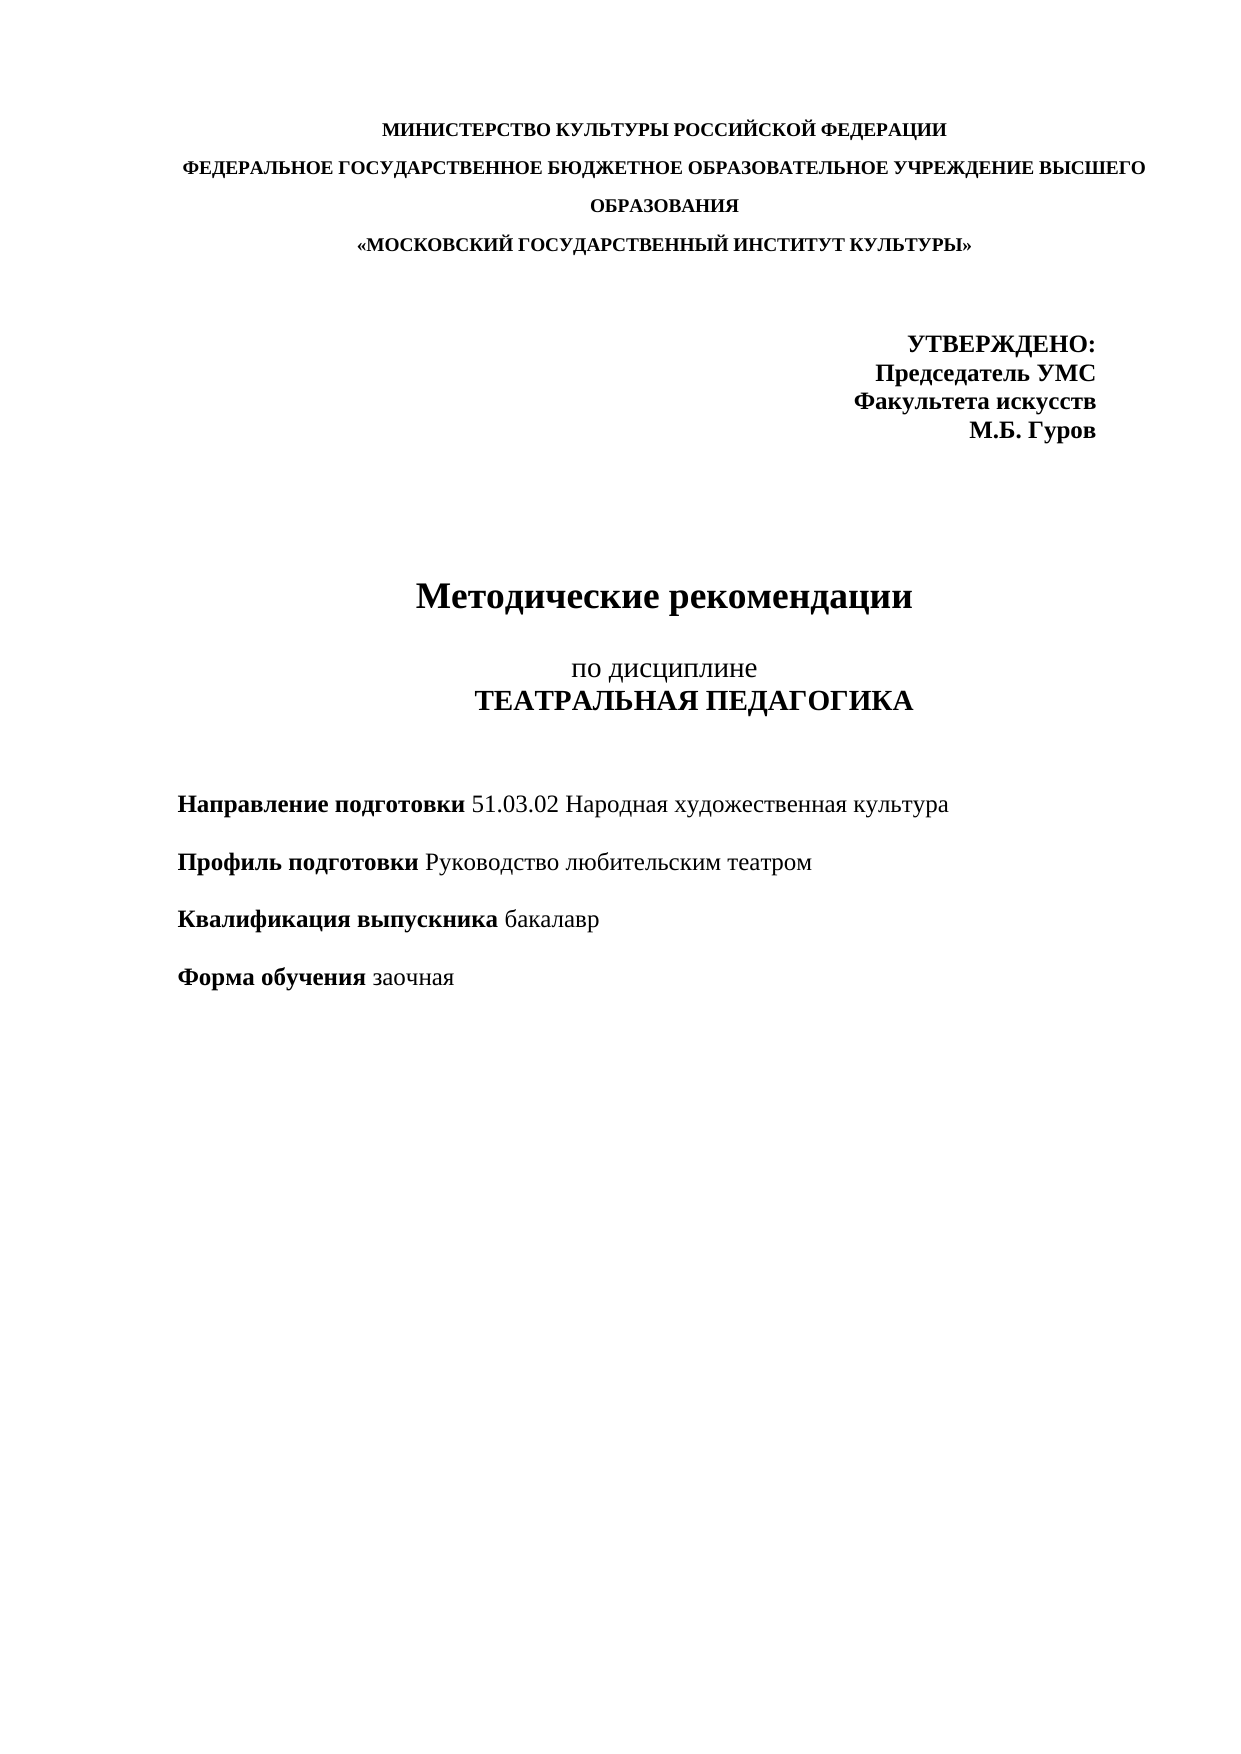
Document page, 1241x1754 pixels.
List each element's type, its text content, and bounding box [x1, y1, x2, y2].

text Квалификация выпускника бакалавр [177, 904, 1152, 933]
text Профиль подготовки Руководство любительским театром [177, 847, 1152, 875]
text Форма обучения заочная [177, 962, 1152, 990]
text Направление подготовки 51.03.02 Народная художественная культура [177, 789, 1152, 818]
text Методические рекомендации [177, 573, 1152, 616]
text «МОСКОВСКИЙ ГОСУДАРСТВЕННЫЙ ИНСТИТУТ КУЛЬТУРЫ» [177, 233, 1152, 271]
text ФЕДЕРАЛЬНОЕ ГОСУДАРСТВЕННОЕ БЮДЖЕТНОЕ ОБРАЗОВАТЕЛЬНОЕ УЧРЕЖДЕНИЕ ВЫСШЕГО ОБРАЗОВАНИЯ [177, 156, 1152, 233]
text по дисциплине [177, 650, 1152, 683]
text ТЕАТРАЛЬНАЯ ПЕДАГОГИКА [177, 683, 1152, 717]
table_header УТВЕРЖДЕНО: Председатель УМС Факультета искусств М.Б. Гуров [665, 329, 1107, 444]
text МИНИСТЕРСТВО КУЛЬТУРЫ РОССИЙСКОЙ ФЕДЕРАЦИИ [177, 118, 1152, 156]
